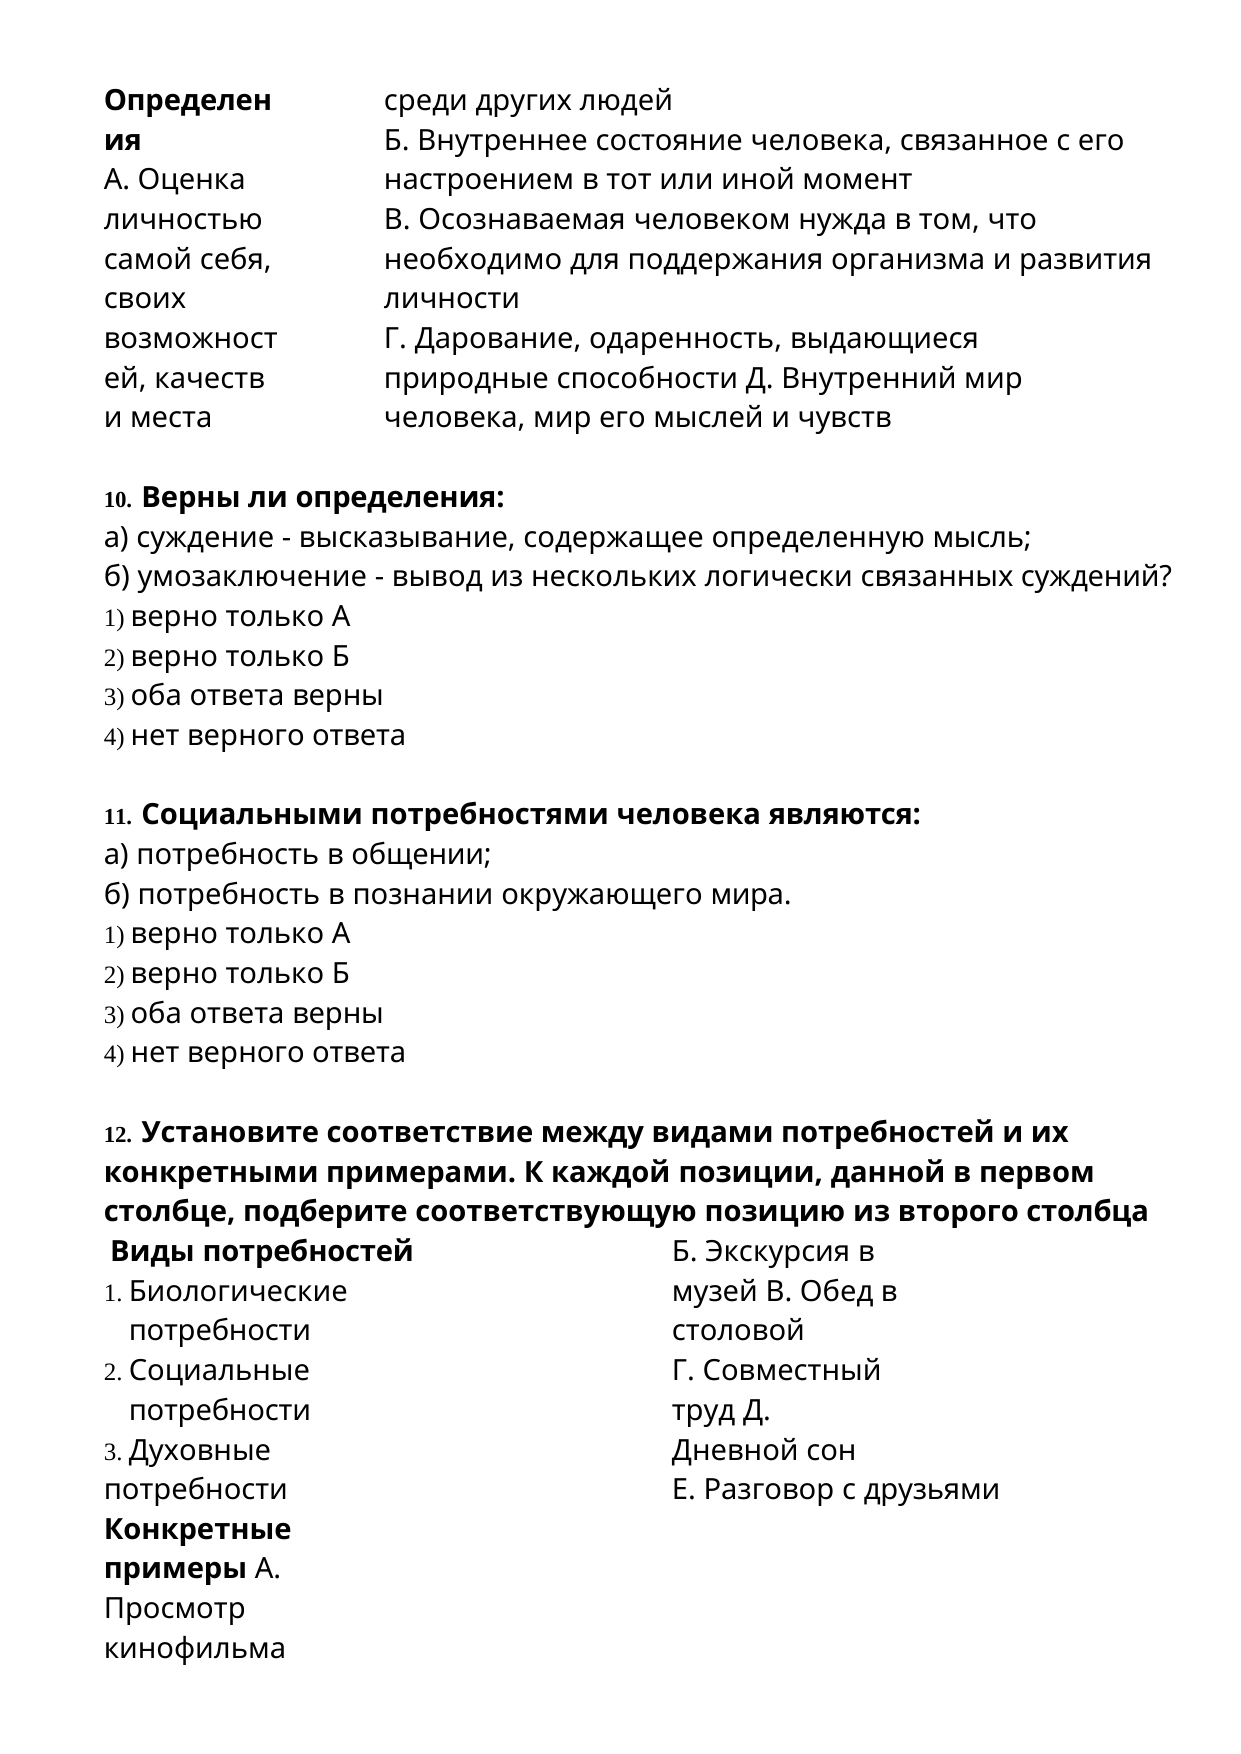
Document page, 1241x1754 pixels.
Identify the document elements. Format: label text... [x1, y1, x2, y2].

text А. Оценка личностью самой себя, своих возможностей, качеств и места среди других людей [103, 158, 285, 436]
subtitle Установите соответствие между видами потребностей и их конкретными примерами. К каждой позиции, данной в первом столбце, подберите соответствующую позицию из второго столбца [103, 1111, 1156, 1230]
list Социальные потребности [103, 1349, 433, 1429]
text Б. Внутреннее состояние человека, связанное с его настроением в тот или иной момент [384, 119, 1211, 198]
list нет верного ответа [103, 714, 1211, 754]
list верно только Б [103, 952, 1211, 992]
list верно только Б [103, 635, 1211, 674]
text а) суждение - высказывание, содержащее определенную мысль; [103, 516, 1211, 556]
list верно только А [103, 595, 1211, 635]
list нет верного ответа [103, 1032, 1211, 1071]
text б) потребность в познании окружающего мира. [103, 873, 1211, 913]
subtitle Верны ли определения: [103, 476, 1211, 516]
text Е. Разговор с друзьями [672, 1468, 1211, 1508]
text А. Оценка личностью самой себя, своих возможностей, качеств и места среди других людей [384, 79, 1205, 119]
list верно только А [103, 913, 1211, 952]
text а) потребность в общении; [103, 833, 1211, 873]
list Биологические потребности [103, 1270, 433, 1349]
text б) умозаключение - вывод из нескольких логически связанных суждений? [103, 556, 1211, 595]
list оба ответа верны [103, 992, 1211, 1032]
text Г. Дарование, одаренность, выдающиеся природные способности Д. Внутренний мир человека, мир его мыслей и чувств [384, 317, 1102, 436]
list Духовные потребности Конкретные примеры А. Просмотр кинофильма [103, 1429, 378, 1667]
list оба ответа верны [103, 674, 1211, 714]
text Б. Экскурсия в музей В. Обед в столовой [672, 1230, 905, 1349]
subtitle Социальными потребностями человека являются: [103, 794, 1211, 833]
subtitle Определения [103, 79, 291, 158]
text В. Осознаваемая человеком нужда в том, что необходимо для поддержания организма и развития личности [384, 198, 1211, 317]
text Г. Совместный труд Д. Дневной сон [672, 1349, 905, 1468]
text Виды потребностей [110, 1230, 433, 1270]
